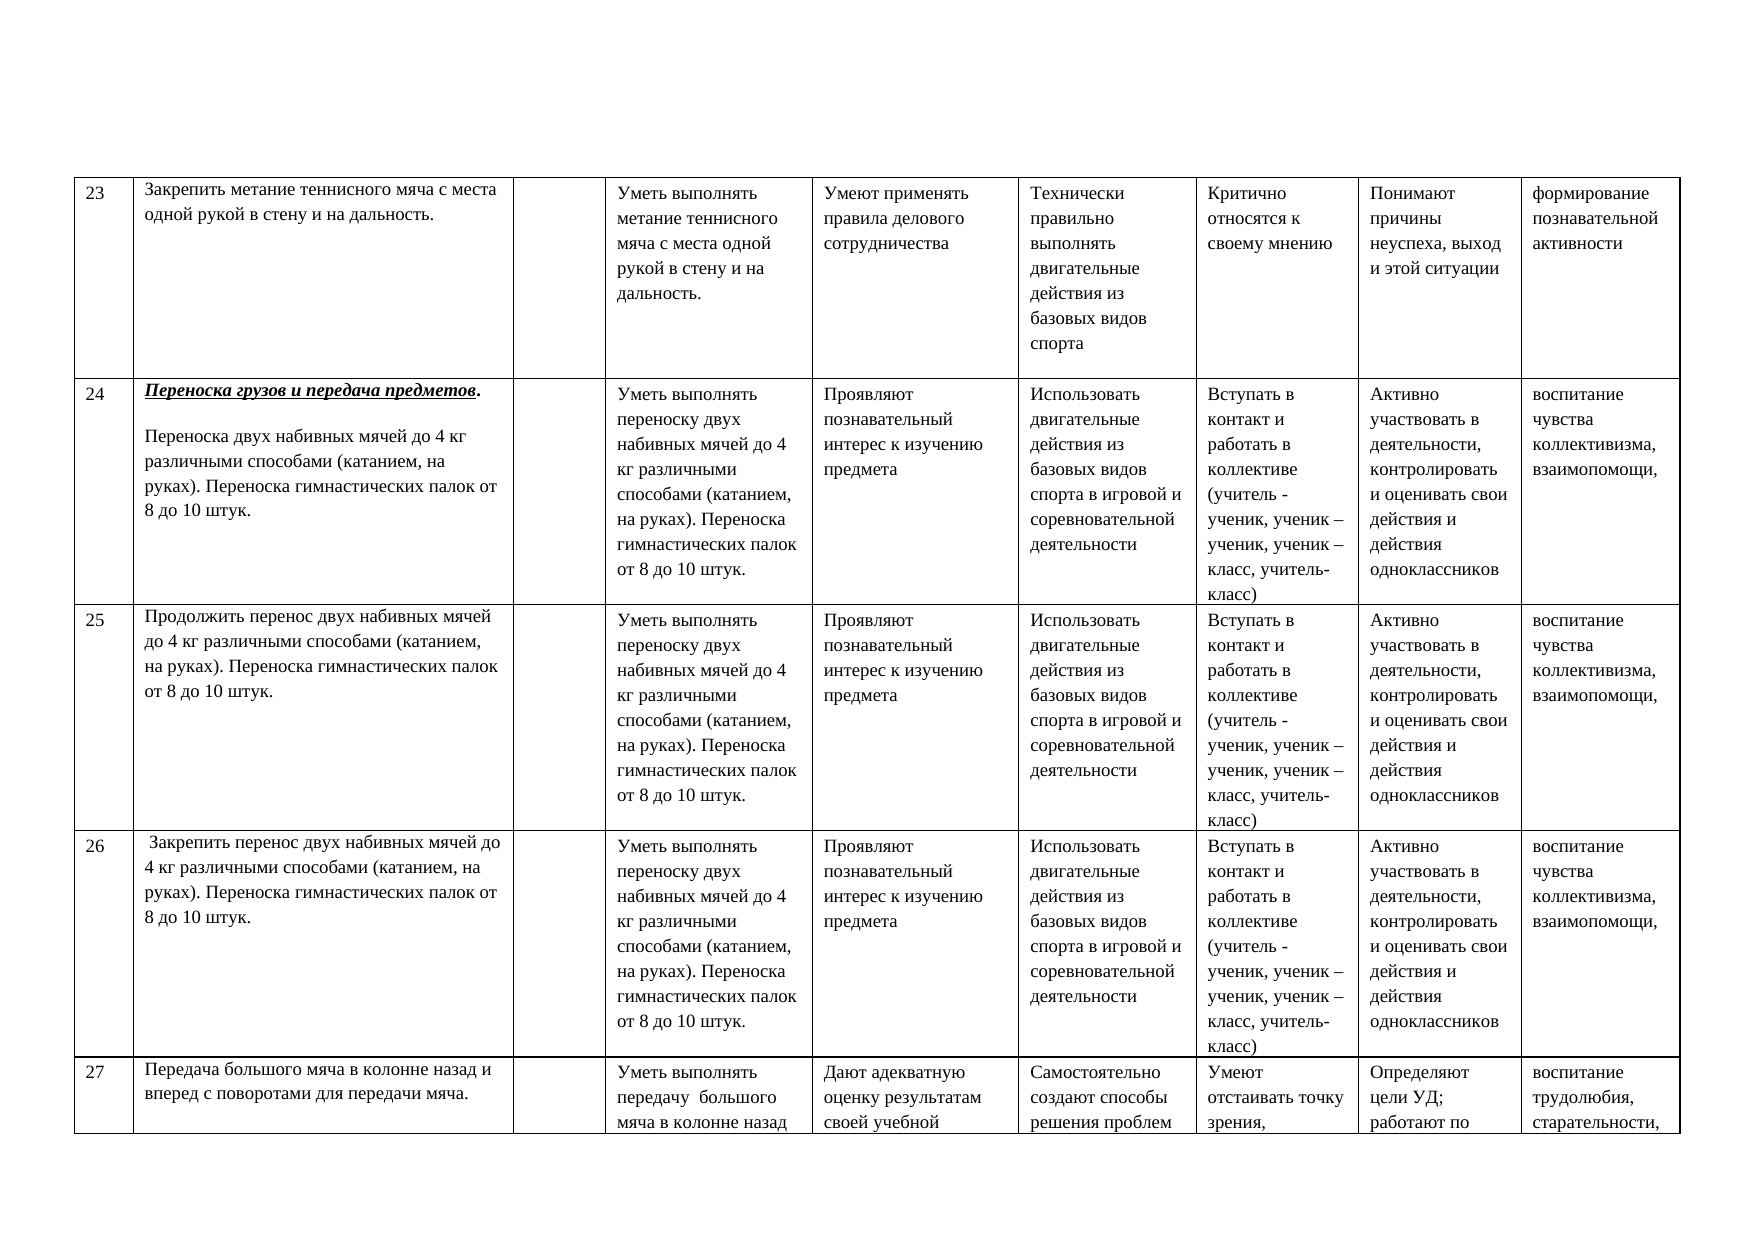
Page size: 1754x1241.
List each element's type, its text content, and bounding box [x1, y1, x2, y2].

table_cell Вступать в контакт и работать в коллективе (учитель -ученик, ученик –ученик, ученик –класс, учитель-класс) [1197, 605, 1358, 830]
table_cell 23 [75, 178, 133, 378]
table_cell Проявляют познавательный интерес к изучению предмета [813, 605, 1018, 830]
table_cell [1522, 178, 1679, 378]
table_cell Проявляют познавательный интерес к изучению предмета [813, 379, 1018, 604]
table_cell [1197, 1058, 1358, 1132]
table_cell [514, 831, 605, 1056]
table_cell Переноска грузов и передача предметов. Переноска двух набивных мячей до 4 кг различными способами (катанием, на руках). Переноска гимнастических палок от 8 до 10 штук. [134, 379, 513, 604]
table_cell воспитание чувства коллективизма, взаимопомощи, [1522, 605, 1679, 830]
table_cell Проявляют познавательный интерес к изучению предмета [813, 831, 1018, 1056]
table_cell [606, 1058, 812, 1132]
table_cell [1522, 1058, 1679, 1132]
table_cell [514, 178, 605, 378]
table_cell Активно участвовать в деятельности, контролировать и оценивать свои действия и действия одноклассников [1359, 831, 1521, 1056]
table_cell Закрепить метание теннисного мяча с места одной рукой в стену и на дальность. [134, 178, 513, 378]
table_cell Уметь выполнять переноску двух набивных мячей до 4 кг различными способами (катанием, на руках). Переноска гимнастических палок от 8 до 10 штук. [606, 379, 812, 604]
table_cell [134, 1058, 513, 1132]
table_cell Использовать двигательные действия из базовых видов спорта в игровой и соревновательной деятельности [1019, 605, 1196, 830]
table_cell Использовать двигательные действия из базовых видов спорта в игровой и соревновательной деятельности [1019, 831, 1196, 1056]
table_cell воспитание чувства коллективизма, взаимопомощи, [1522, 831, 1679, 1056]
table_cell Уметь выполнять переноску двух набивных мячей до 4 кг различными способами (катанием, на руках). Переноска гимнастических палок от 8 до 10 штук. [606, 831, 812, 1056]
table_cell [1359, 178, 1521, 378]
table_cell Уметь выполнять переноску двух набивных мячей до 4 кг различными способами (катанием, на руках). Переноска гимнастических палок от 8 до 10 штук. [606, 605, 812, 830]
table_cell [813, 178, 1018, 378]
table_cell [813, 1058, 1018, 1132]
table_cell [514, 1058, 605, 1132]
table_cell Уметь выполнять метание теннисного мяча с места одной рукой в стену и на дальность. [606, 178, 812, 378]
table_cell Продолжить перенос двух набивных мячей до 4 кг различными способами (катанием, на руках). Переноска гимнастических палок от 8 до 10 штук. [134, 605, 513, 830]
table_cell [514, 605, 605, 830]
table_cell 25 [75, 605, 133, 830]
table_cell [1019, 1058, 1196, 1132]
table_cell Активно участвовать в деятельности, контролировать и оценивать свои действия и действия одноклассников [1359, 379, 1521, 604]
table_cell Вступать в контакт и работать в коллективе (учитель -ученик, ученик –ученик, ученик –класс, учитель-класс) [1197, 831, 1358, 1056]
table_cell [1359, 1058, 1521, 1132]
table_cell воспитание чувства коллективизма, взаимопомощи, [1522, 379, 1679, 604]
table_cell Активно участвовать в деятельности, контролировать и оценивать свои действия и действия одноклассников [1359, 605, 1521, 830]
table_cell Вступать в контакт и работать в коллективе (учитель -ученик, ученик –ученик, ученик –класс, учитель-класс) [1197, 379, 1358, 604]
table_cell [1197, 178, 1358, 378]
table_cell 26 [75, 831, 133, 1056]
table_cell 27 [75, 1058, 133, 1132]
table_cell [1019, 178, 1196, 378]
table_cell 24 [75, 379, 133, 604]
table_cell [514, 379, 605, 604]
table_cell Использовать двигательные действия из базовых видов спорта в игровой и соревновательной деятельности [1019, 379, 1196, 604]
table_cell Закрепить перенос двух набивных мячей до 4 кг различными способами (катанием, на руках). Переноска гимнастических палок от 8 до 10 штук. [134, 831, 513, 1056]
